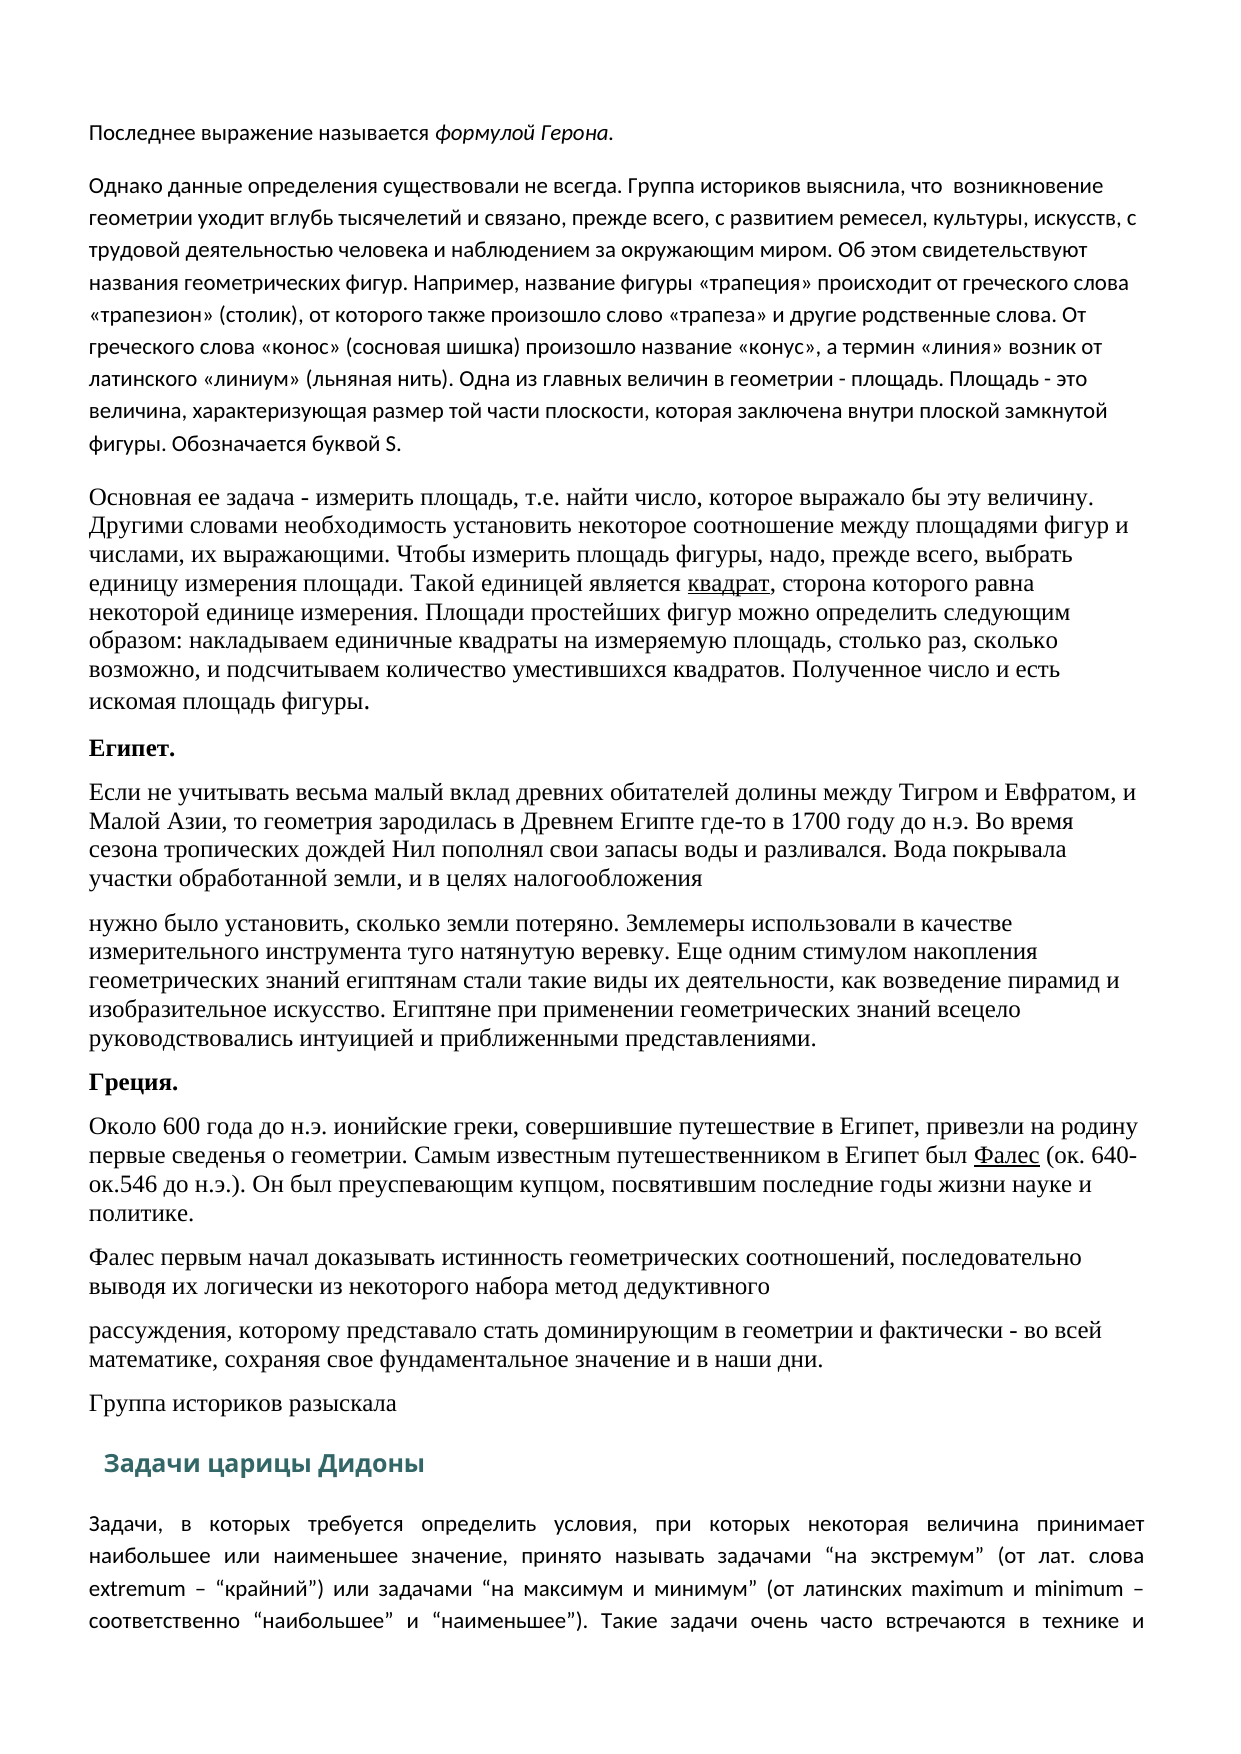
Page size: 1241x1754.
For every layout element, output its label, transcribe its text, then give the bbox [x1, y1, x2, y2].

text Около 600 года до н.э. ионийские греки, совершившие путешествие в Египет, привезли на родину первые сведенья о геометрии. Самым известным путешественником в Египет был Фалес (ок. 640-ок.546 до н.э.). Он был преуспевающим купцом, посвятившим последние годы жизни науке и политике. [89, 1111, 1146, 1226]
text нужно было установить, сколько земли потеряно. Землемеры использовали в качестве измерительного инструмента туго натянутую веревку. Еще одним стимулом накопления геометрических знаний египтянам стали такие виды их деятельности, как возведение пирамид и изобразительное искусство. Египтяне при применении геометрических знаний всецело руководствовались интуицией и приближенными представлениями. [89, 908, 1146, 1051]
text Группа историков разыскала [89, 1388, 1146, 1417]
text рассуждения, которому представало стать доминирующим в геометрии и фактически - во всей математике, сохраняя свое фундаментальное значение и в наши дни. [89, 1315, 1146, 1373]
text Греция. [89, 1067, 1146, 1096]
text Египет. [89, 733, 1146, 761]
text Если не учитывать весьма малый вклад древних обитателей долины между Тигром и Евфратом, и Малой Азии, то геометрия зародилась в Древнем Египте где-то в 1700 году до н.э. Во время сезона тропических дождей Нил пополнял свои запасы воды и разливался. Вода покрывала участки обработанной земли, и в целях налогообложения [89, 777, 1146, 892]
text Однако данные определения существовали не всегда. Группа историков выяснила, что возникновение геометрии уходит вглубь тысячелетий и связано, прежде всего, с развитием ремесел, культуры, искусств, с трудовой деятельностью человека и наблюдением за окружающим миром. Об этом свидетельствуют названия геометрических фигур. Например, название фигуры «трапеция» происходит от греческого слова «трапезион» (столик), от которого также произошло слово «трапеза» и другие родственные слова. От греческого слова «конос» (сосновая шишка) произошло название «конус», а термин «линия» возник от латинского «линиум» (льняная нить). Одна из главных величин в геометрии - площадь. Площадь - это величина, характеризующая размер той части плоскости, которая заключена внутри плоской замкнутой фигуры. Обозначается буквой S. [89, 171, 1146, 457]
text Фалес первым начал доказывать истинность геометрических соотношений, последовательно выводя их логически из некоторого набора метод дедуктивного [89, 1242, 1146, 1299]
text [89, 1509, 1146, 1634]
text Задачи царицы Дидоны [89, 1446, 1146, 1480]
text Основная ее задача - измерить площадь, т.е. найти число, которое выражало бы эту величину. Другими словами необходимость установить некоторое соотношение между площадями фигур и числами, их выражающими. Чтобы измерить площадь фигуры, надо, прежде всего, выбрать единицу измерения площади. Такой единицей является квадрат, сторона которого равна некоторой единице измерения. Площади простейших фигур можно определить следующим образом: накладываем единичные квадраты на измеряемую площадь, столько раз, сколько возможно, и подсчитываем количество уместившихся квадратов. Полученное число и есть искомая площадь фигуры. [89, 482, 1146, 717]
text Последнее выражение называется формулой Герона. [89, 118, 1146, 146]
